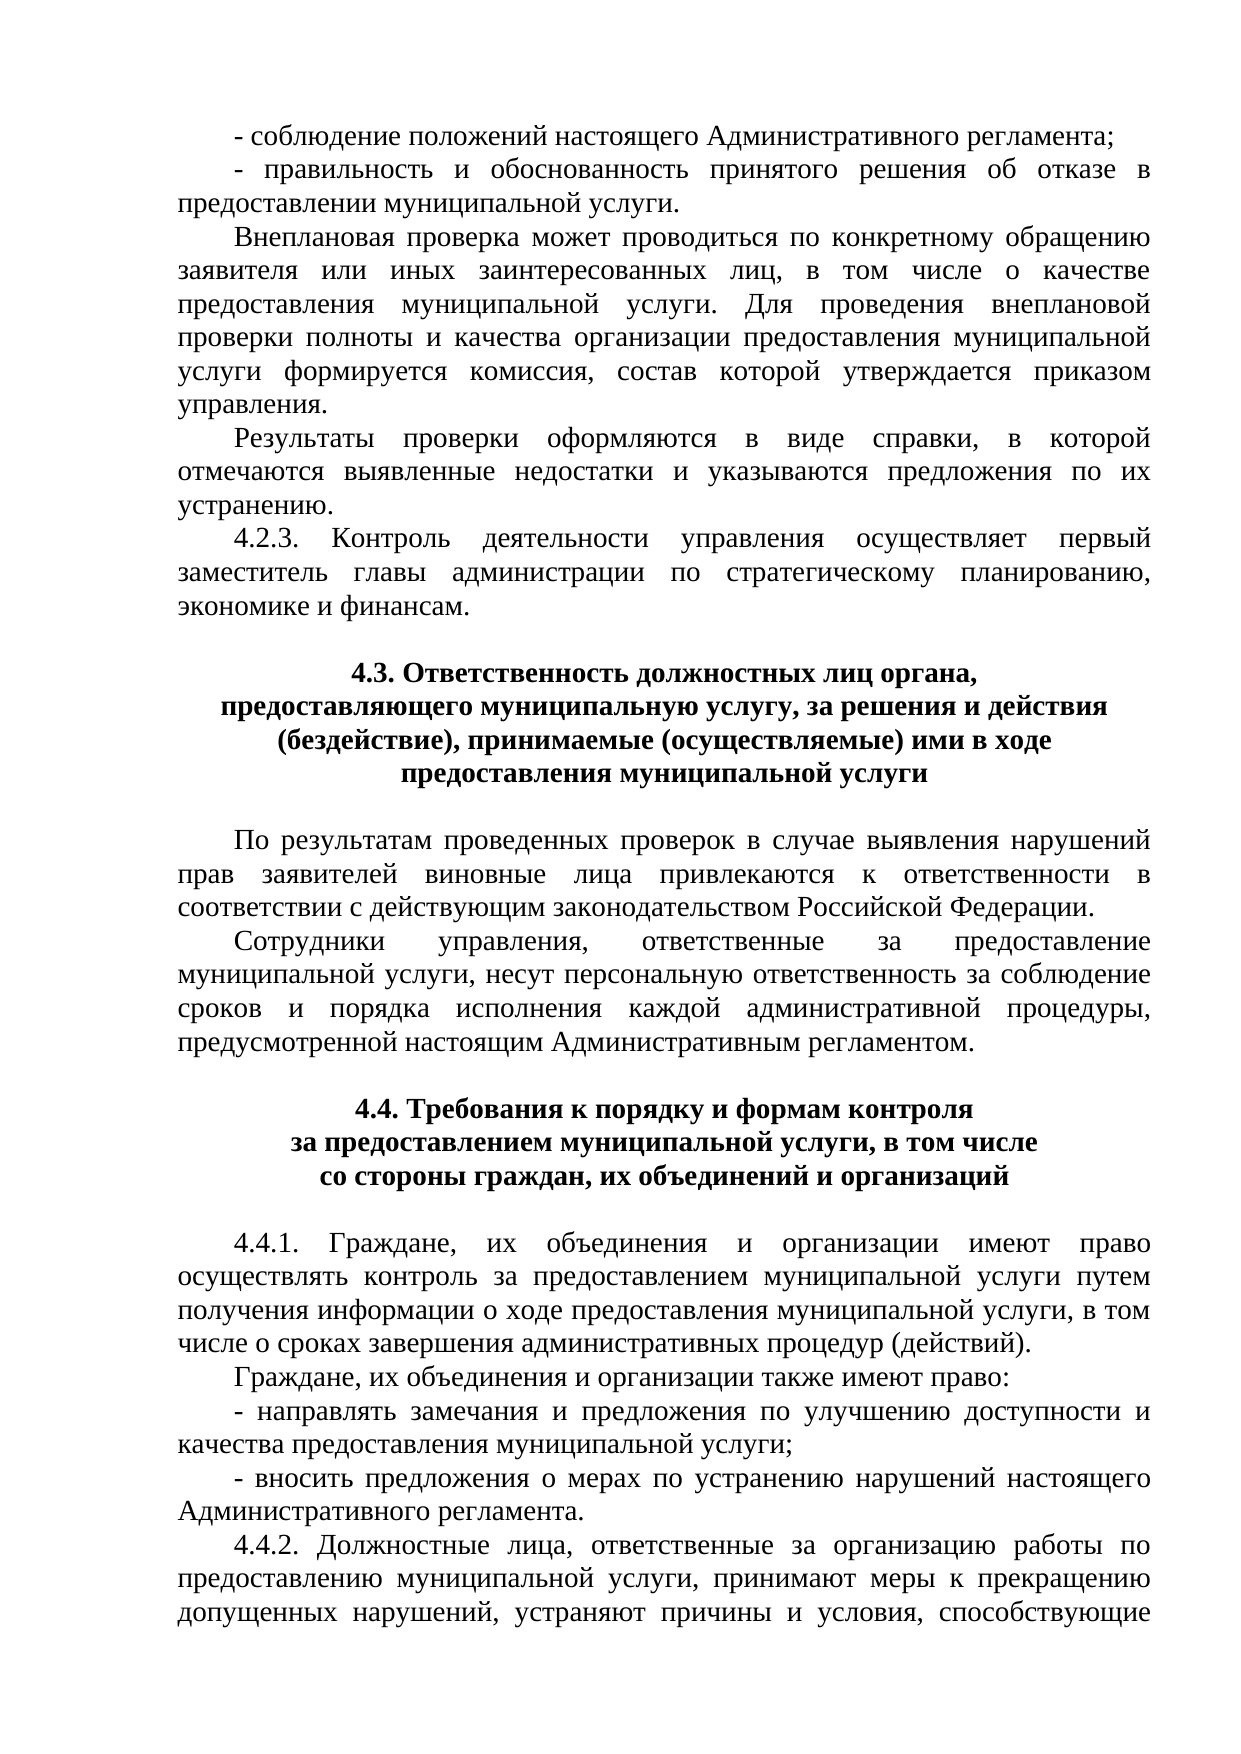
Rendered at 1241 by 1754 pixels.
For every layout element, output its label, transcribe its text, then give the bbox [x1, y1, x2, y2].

text По результатам проведенных проверок в случае выявления нарушений прав заявителей виновные лица привлекаются к ответственности в соответствии с действующим законодательством Российской Федерации. [177, 822, 1152, 923]
title 4.4. Требования к порядку и формам контроля [177, 1091, 1152, 1124]
text 4.2.3. Контроль деятельности управления осуществляет первый заместитель главы администрации по стратегическому планированию, экономике и финансам. [177, 521, 1152, 621]
title со стороны граждан, их объединений и организаций [177, 1158, 1152, 1191]
text - соблюдение положений настоящего Административного регламента; [177, 118, 1152, 152]
text - направлять замечания и предложения по улучшению доступности и качества предоставления муниципальной услуги; [177, 1393, 1152, 1460]
text 4.4.1. Граждане, их объединения и организации имеют право осуществлять контроль за предоставлением муниципальной услуги путем получения информации о ходе предоставления муниципальной услуги, в том числе о сроках завершения административных процедур (действий). [177, 1225, 1152, 1359]
title за предоставлением муниципальной услуги, в том числе [177, 1124, 1152, 1158]
title предоставления муниципальной услуги [177, 755, 1152, 789]
title 4.3. Ответственность должностных лиц органа, [177, 655, 1152, 688]
text Внеплановая проверка может проводиться по конкретному обращению заявителя или иных заинтересованных лиц, в том числе о качестве предоставления муниципальной услуги. Для проведения внеплановой проверки полноты и качества организации предоставления муниципальной услуги формируется комиссия, состав которой утверждается приказом управления. [177, 219, 1152, 420]
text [177, 1527, 1152, 1627]
text - правильность и обоснованность принятого решения об отказе в предоставлении муниципальной услуги. [177, 152, 1152, 219]
title предоставляющего муниципальную услугу, за решения и действия [177, 688, 1152, 722]
title (бездействие), принимаемые (осуществляемые) ими в ходе [177, 722, 1152, 755]
text - вносить предложения о мерах по устранению нарушений настоящего Административного регламента. [177, 1460, 1152, 1527]
text Граждане, их объединения и организации также имеют право: [177, 1359, 1152, 1393]
text Сотрудники управления, ответственные за предоставление муниципальной услуги, несут персональную ответственность за соблюдение сроков и порядка исполнения каждой административной процедуры, предусмотренной настоящим Административным регламентом. [177, 923, 1152, 1057]
text Результаты проверки оформляются в виде справки, в которой отмечаются выявленные недостатки и указываются предложения по их устранению. [177, 420, 1152, 521]
